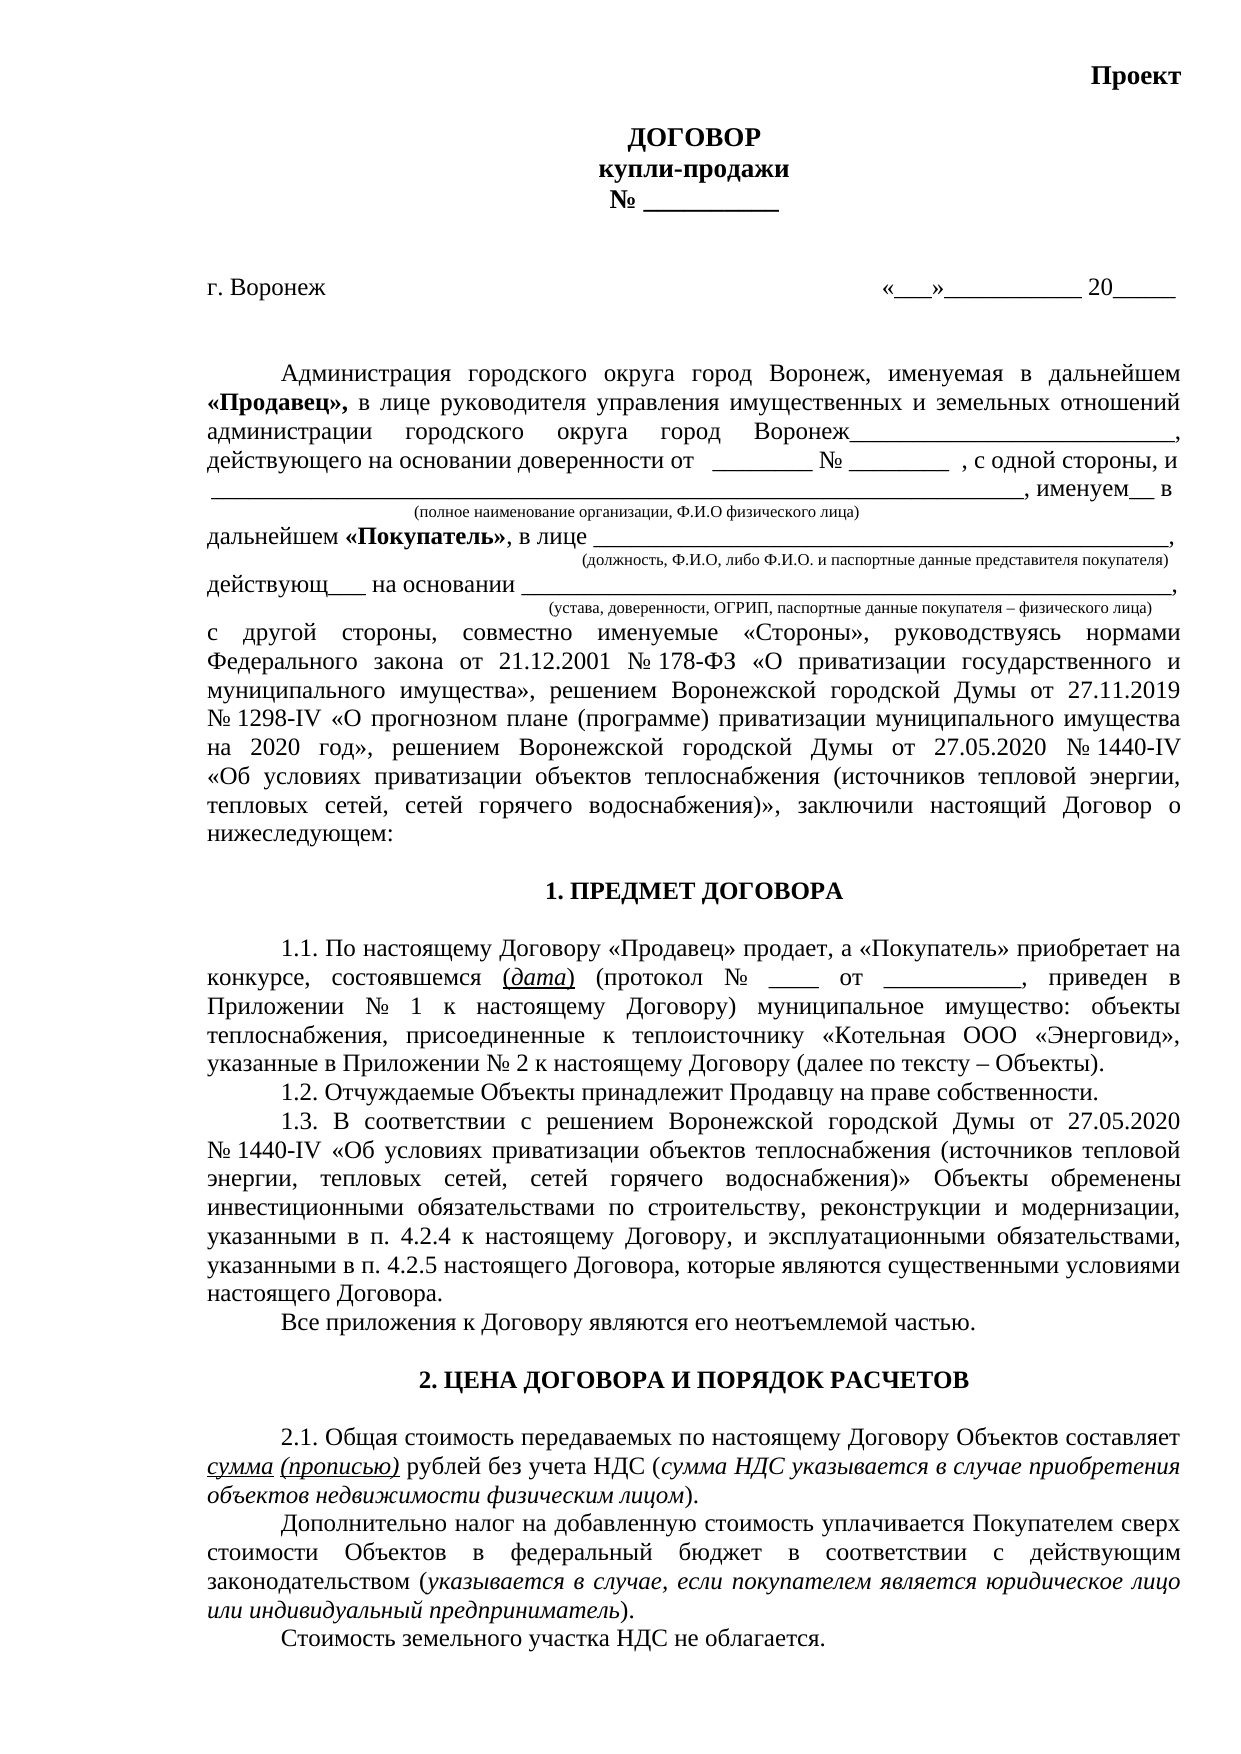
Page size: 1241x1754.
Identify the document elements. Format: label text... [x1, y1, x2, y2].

text Проект [207, 59, 1181, 90]
text г. Воронеж «___»___________ 20_____ [207, 272, 1181, 301]
text № __________ [207, 184, 1181, 215]
text действующ___ на основании ____________________________________________________, [207, 569, 1181, 598]
text 2. ЦЕНА ДОГОВОРА И ПОРЯДОК РАСЧЕТОВ [207, 1365, 1181, 1393]
text (полное наименование организации, Ф.И.О физического лица) [207, 502, 1181, 521]
text купли-продажи [207, 152, 1181, 184]
text ДОГОВОР [207, 121, 1181, 152]
text Администрация городского округа город Воронеж, именуемая в дальнейшем «Продавец», в лице руководителя управления имущественных и земельных отношений администрации городского округа город Воронеж__________________________, действующего на основании доверенности от ________ № ________ , с одной стороны, и [207, 358, 1181, 473]
text с другой стороны, совместно именуемые «Стороны», руководствуясь нормами Федерального закона от 21.12.2001 № 178-ФЗ «О приватизации государственного и муниципального имущества», решением Воронежской городской Думы от 27.11.2019 № 1298-IV «О прогнозном плане (программе) приватизации муниципального имущества на 2020 год», решением Воронежской городской Думы от 27.05.2020 № 1440-IV «Об условиях приватизации объектов теплоснабжения (источников тепловой энергии, тепловых сетей, сетей горячего водоснабжения)», заключили настоящий Договор о нижеследующем: [207, 617, 1181, 847]
text дальнейшем «Покупатель», в лице ______________________________________________, [207, 521, 1181, 550]
text 1. ПРЕДМЕТ ДОГОВОРА [207, 876, 1181, 905]
text (устава, доверенности, ОГРИП, паспортные данные покупателя – физического лица) [207, 598, 1181, 617]
text 1.3. В соответствии с решением Воронежской городской Думы от 27.05.2020 № 1440-IV «Об условиях приватизации объектов теплоснабжения (источников тепловой энергии, тепловых сетей, сетей горячего водоснабжения)» Объекты обременены инвестиционными обязательствами по строительству, реконструкции и модернизации, указанными в п. 4.2.4 к настоящему Договору, и эксплуатационными обязательствами, указанными в п. 4.2.5 настоящего Договора, которые являются существенными условиями настоящего Договора. [207, 1106, 1181, 1307]
text 1.1. По настоящему Договору «Продавец» продает, а «Покупатель» приобретает на конкурсе, состоявшемся (дата) (протокол № ____ от ___________, приведен в Приложении № 1 к настоящему Договору) муниципальное имущество: объекты теплоснабжения, присоединенные к теплоисточнику «Котельная ООО «Энерговид», указанные в Приложении № 2 к настоящему Договору (далее по тексту – Объекты). [207, 933, 1181, 1077]
text (должность, Ф.И.О, либо Ф.И.О. и паспортные данные представителя покупателя) [207, 550, 1181, 569]
text Все приложения к Договору являются его неотъемлемой частью. [207, 1307, 1181, 1336]
text 1.2. Отчуждаемые Объекты принадлежит Продавцу на праве собственности. [207, 1077, 1181, 1106]
text _________________________________________________________________, именуем__ в [207, 473, 1181, 502]
text 2.1. Общая стоимость передаваемых по настоящему Договору Объектов составляет сумма (прописью) рублей без учета НДС (сумма НДС указывается в случае приобретения объектов недвижимости физическим лицом). [207, 1422, 1181, 1508]
text Стоимость земельного участка НДС не облагается. [207, 1623, 1181, 1652]
text Дополнительно налог на добавленную стоимость уплачивается Покупателем сверх стоимости Объектов в федеральный бюджет в соответствии с действующим законодательством (указывается в случае, если покупателем является юридическое лицо или индивидуальный предприниматель). [207, 1508, 1181, 1623]
